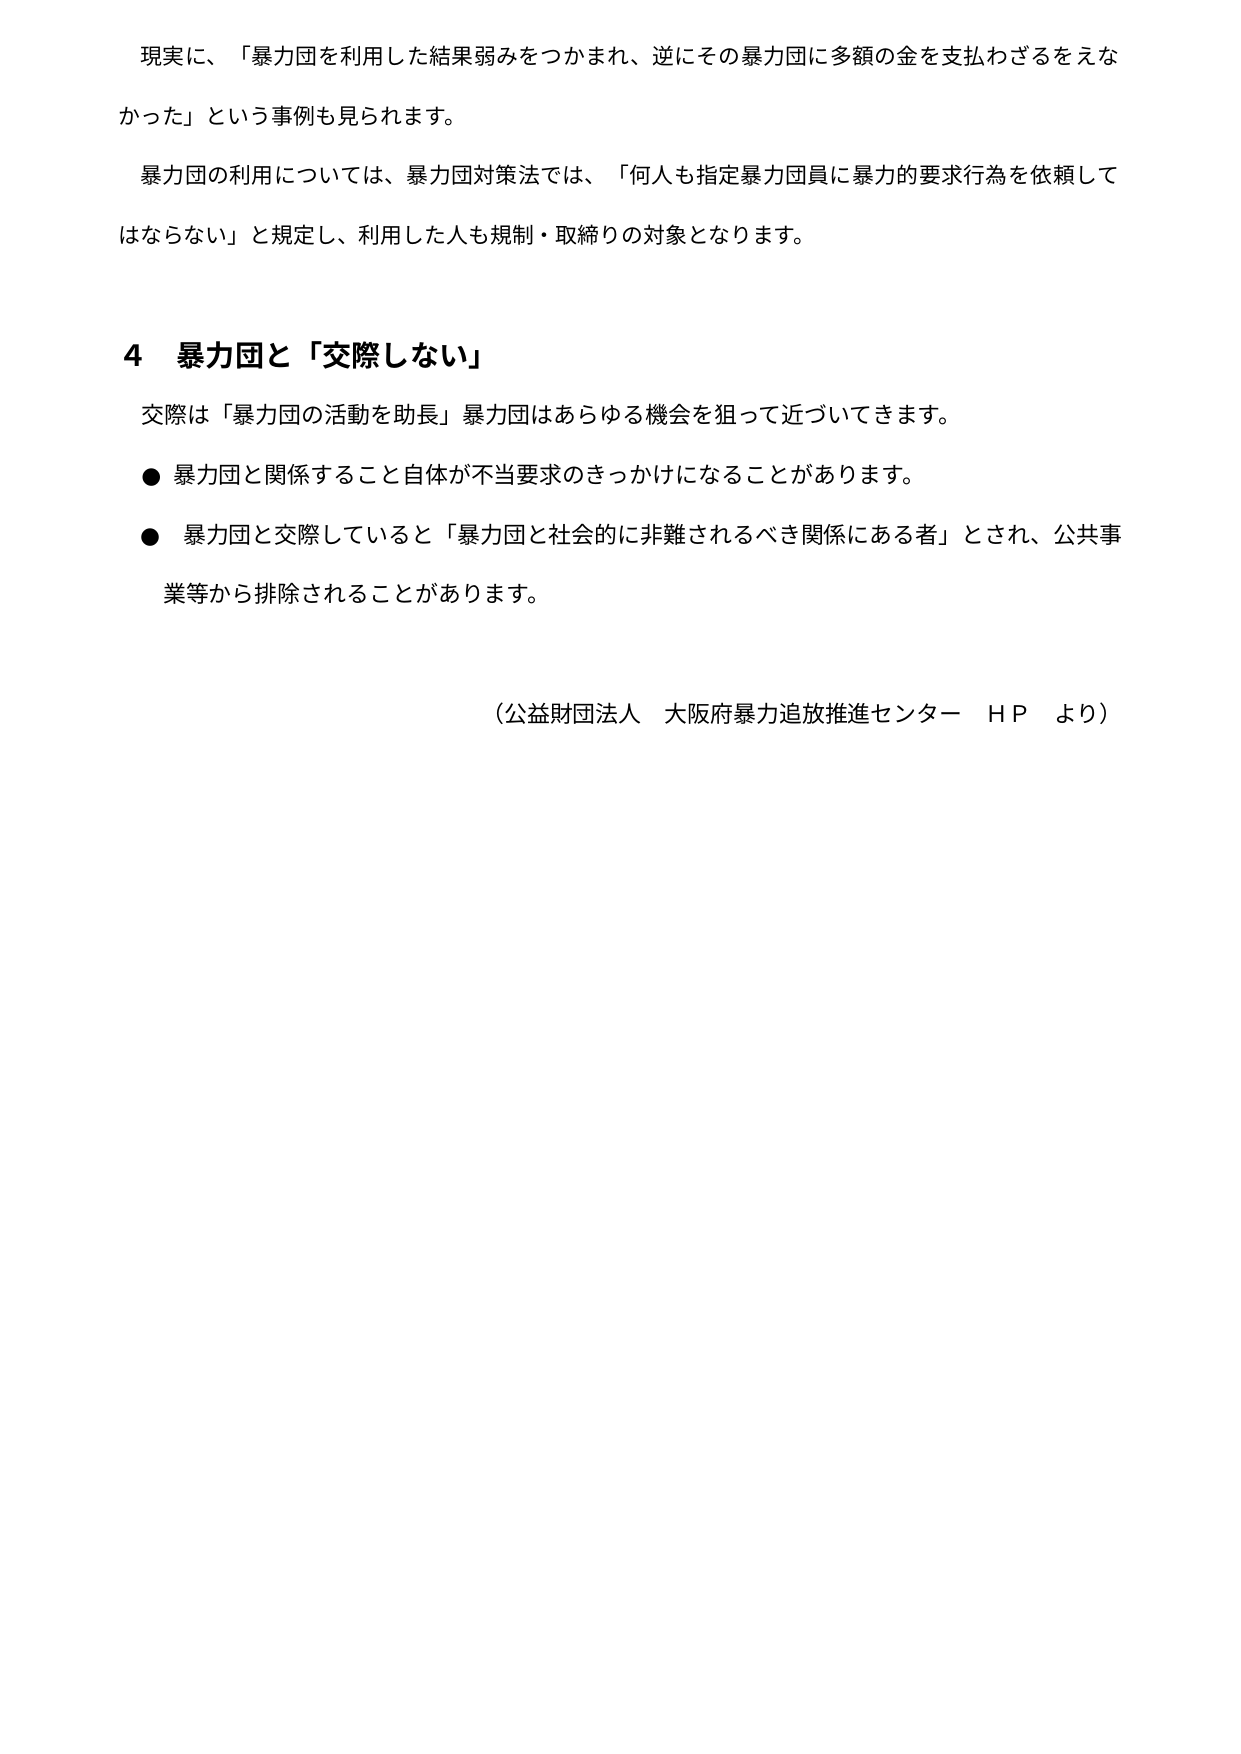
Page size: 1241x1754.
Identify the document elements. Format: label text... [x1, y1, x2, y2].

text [118, 25, 1122, 264]
text ● 暴力団と交際していると「暴力団と社会的に非難されるべき関係にある者」とされ、公共事業等から排除されることがあります。 [140, 503, 1122, 623]
text （公益財団法人 大阪府暴力追放推進センター ＨＰ より） [118, 683, 1122, 742]
text 交際は「暴力団の活動を助長」暴力団はあらゆる機会を狙って近づいてきます。 [118, 384, 1122, 443]
text ４ 暴力団と「交際しない」 [118, 324, 1122, 384]
text ● 暴力団と関係すること自体が不当要求のきっかけになることがあります。 [118, 443, 1122, 503]
